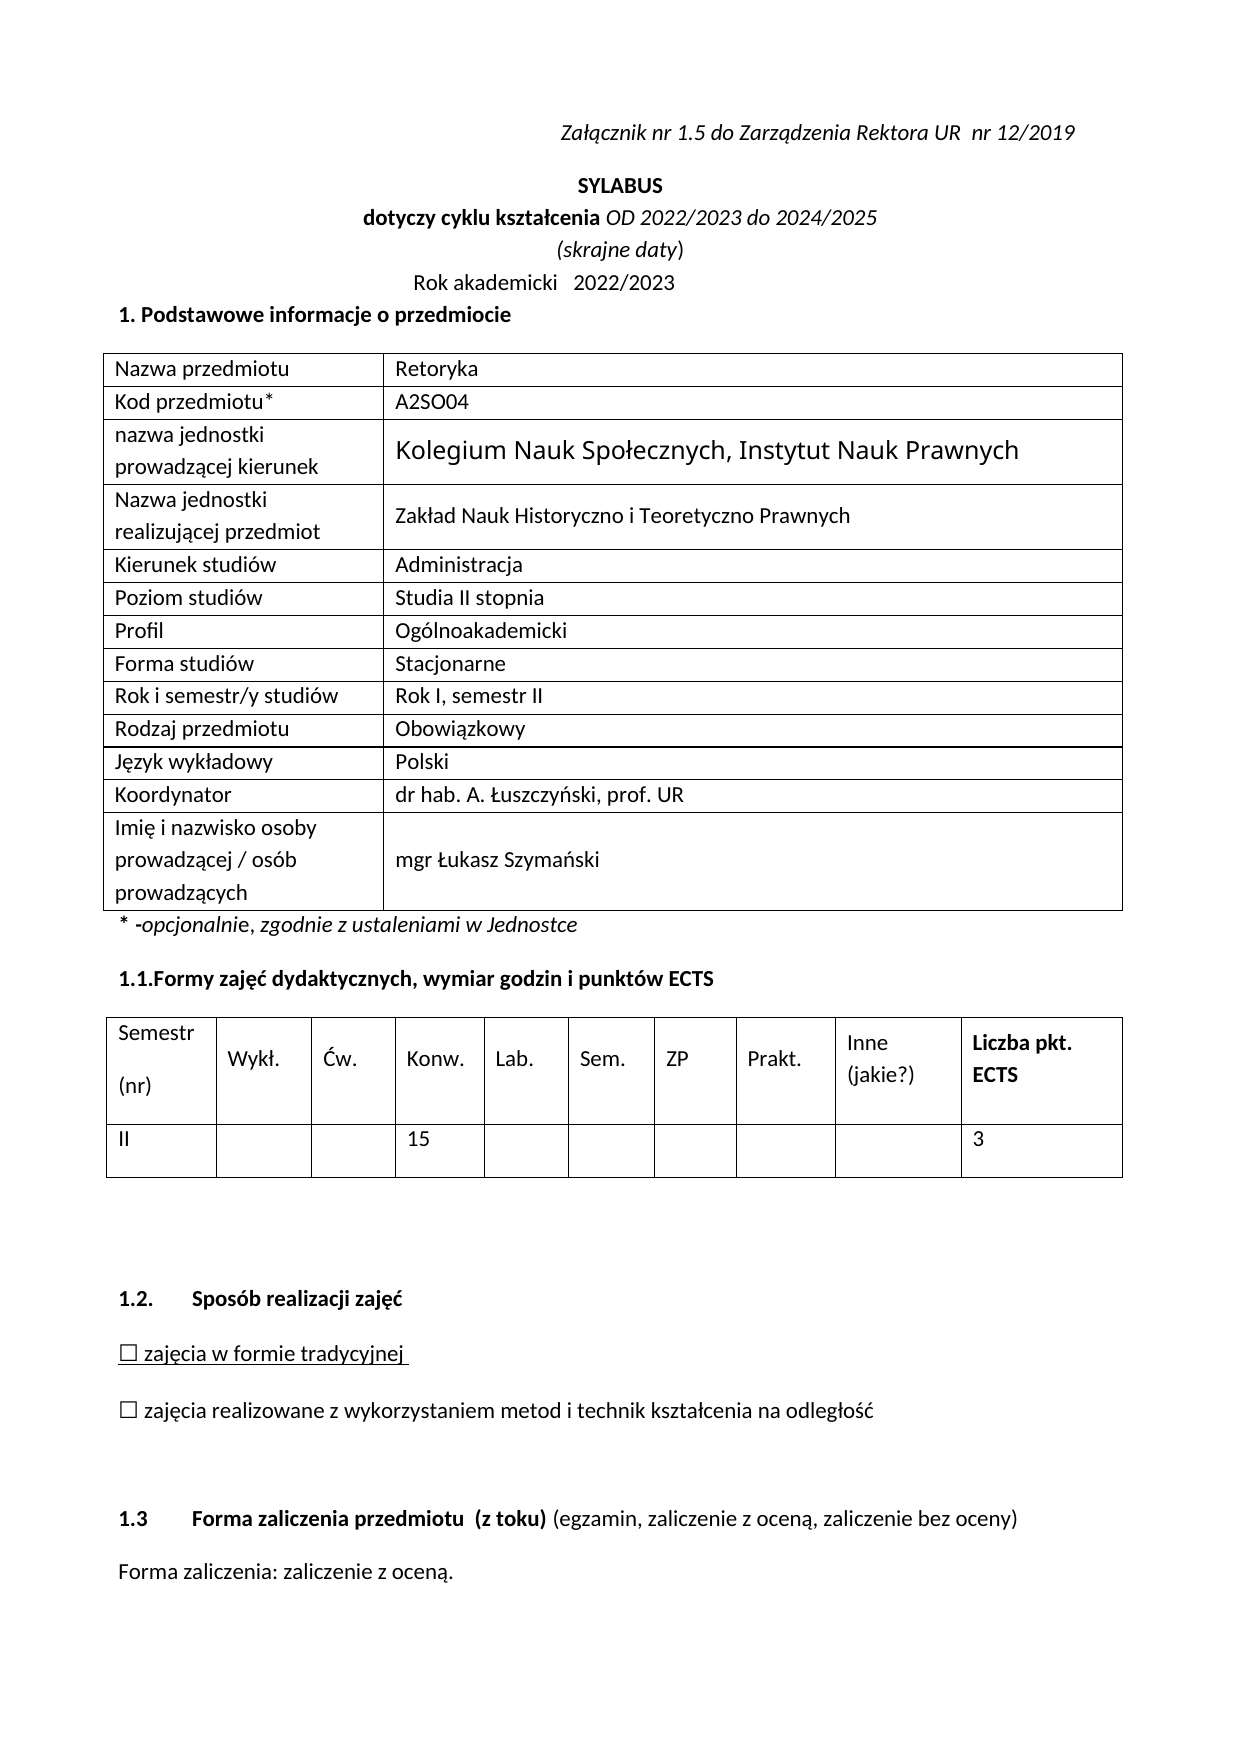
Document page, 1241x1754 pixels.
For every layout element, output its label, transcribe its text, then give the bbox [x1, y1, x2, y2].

table_cell Forma studiów [104, 649, 383, 681]
text 1.2. Sposób realizacji zajęć [118, 1284, 1122, 1312]
table_cell A2SO04 [384, 387, 1122, 419]
table_cell Rodzaj przedmiotu [104, 715, 383, 746]
table_header Inne (jakie?) [836, 1018, 961, 1123]
table_cell Poziom studiów [104, 583, 383, 615]
table_cell Studia II stopnia [384, 583, 1122, 615]
table_header Liczba pkt. ECTS [962, 1018, 1122, 1123]
table_header Wykł. [217, 1018, 311, 1123]
table_cell [485, 1125, 568, 1177]
table_cell Kolegium Nauk Społecznych, Instytut Nauk Prawnych [384, 420, 1122, 484]
table_cell II [107, 1125, 216, 1177]
table_cell Rok i semestr/y studiów [104, 682, 383, 713]
table_cell Nazwa jednostki realizującej przedmiot [104, 485, 383, 549]
table_cell Język wykładowy [104, 748, 383, 779]
table_header Retoryka [384, 354, 1122, 386]
table_cell Stacjonarne [384, 649, 1122, 681]
table_cell Administracja [384, 550, 1122, 582]
table_cell Profil [104, 616, 383, 648]
table_cell [569, 1125, 654, 1177]
table_cell [655, 1125, 736, 1177]
table_cell [836, 1125, 961, 1177]
table_cell Kierunek studiów [104, 550, 383, 582]
table_cell Zakład Nauk Historyczno i Teoretyczno Prawnych [384, 485, 1122, 549]
table_cell Polski [384, 748, 1122, 779]
table_cell Imię i nazwisko osoby prowadzącej / osób prowadzących [104, 813, 383, 909]
table_header Lab. [485, 1018, 568, 1123]
table_header ZP [655, 1018, 736, 1123]
text ☐ zajęcia realizowane z wykorzystaniem metod i technik kształcenia na odległość [118, 1394, 1122, 1425]
table_header Ćw. [312, 1018, 395, 1123]
table_cell 15 [396, 1125, 484, 1177]
text 1.1.Formy zajęć dydaktycznych, wymiar godzin i punktów ECTS [118, 964, 1122, 992]
text SYLABUS [118, 171, 1122, 199]
table_cell 3 [962, 1125, 1122, 1177]
text 1.3 Forma zaliczenia przedmiotu (z toku) (egzamin, zaliczenie z oceną, zaliczenie bez oceny) [118, 1504, 1122, 1532]
table_cell [312, 1125, 395, 1177]
table_header Nazwa przedmiotu [104, 354, 383, 386]
table_header Sem. [569, 1018, 654, 1123]
text Załącznik nr 1.5 do Zarządzenia Rektora UR nr 12/2019 [118, 118, 1122, 146]
table_header Semestr (nr) [107, 1018, 216, 1123]
text dotyczy cyklu kształcenia OD 2022/2023 do 2024/2025 [118, 203, 1122, 231]
table_cell mgr Łukasz Szymański [384, 813, 1122, 909]
table_header Konw. [396, 1018, 484, 1123]
table_cell dr hab. A. Łuszczyński, prof. UR [384, 780, 1122, 812]
table_cell [737, 1125, 835, 1177]
table_cell Ogólnoakademicki [384, 616, 1122, 648]
table_cell nazwa jednostki prowadzącej kierunek [104, 420, 383, 484]
table_cell [217, 1125, 311, 1177]
text (skrajne daty) [118, 236, 1122, 263]
text Rok akademicki 2022/2023 [118, 268, 1122, 296]
table_cell Obowiązkowy [384, 715, 1122, 746]
text * -opcjonalnie, zgodnie z ustaleniami w Jednostce [118, 911, 1122, 939]
table_cell Kod przedmiotu* [104, 387, 383, 419]
text ☐ zajęcia w formie tradycyjnej [118, 1337, 1122, 1368]
table_cell Koordynator [104, 780, 383, 812]
table_header Prakt. [737, 1018, 835, 1123]
text 1. Podstawowe informacje o przedmiocie [118, 300, 1122, 328]
table_cell Rok I, semestr II [384, 682, 1122, 713]
text Forma zaliczenia: zaliczenie z oceną. [118, 1557, 1122, 1585]
